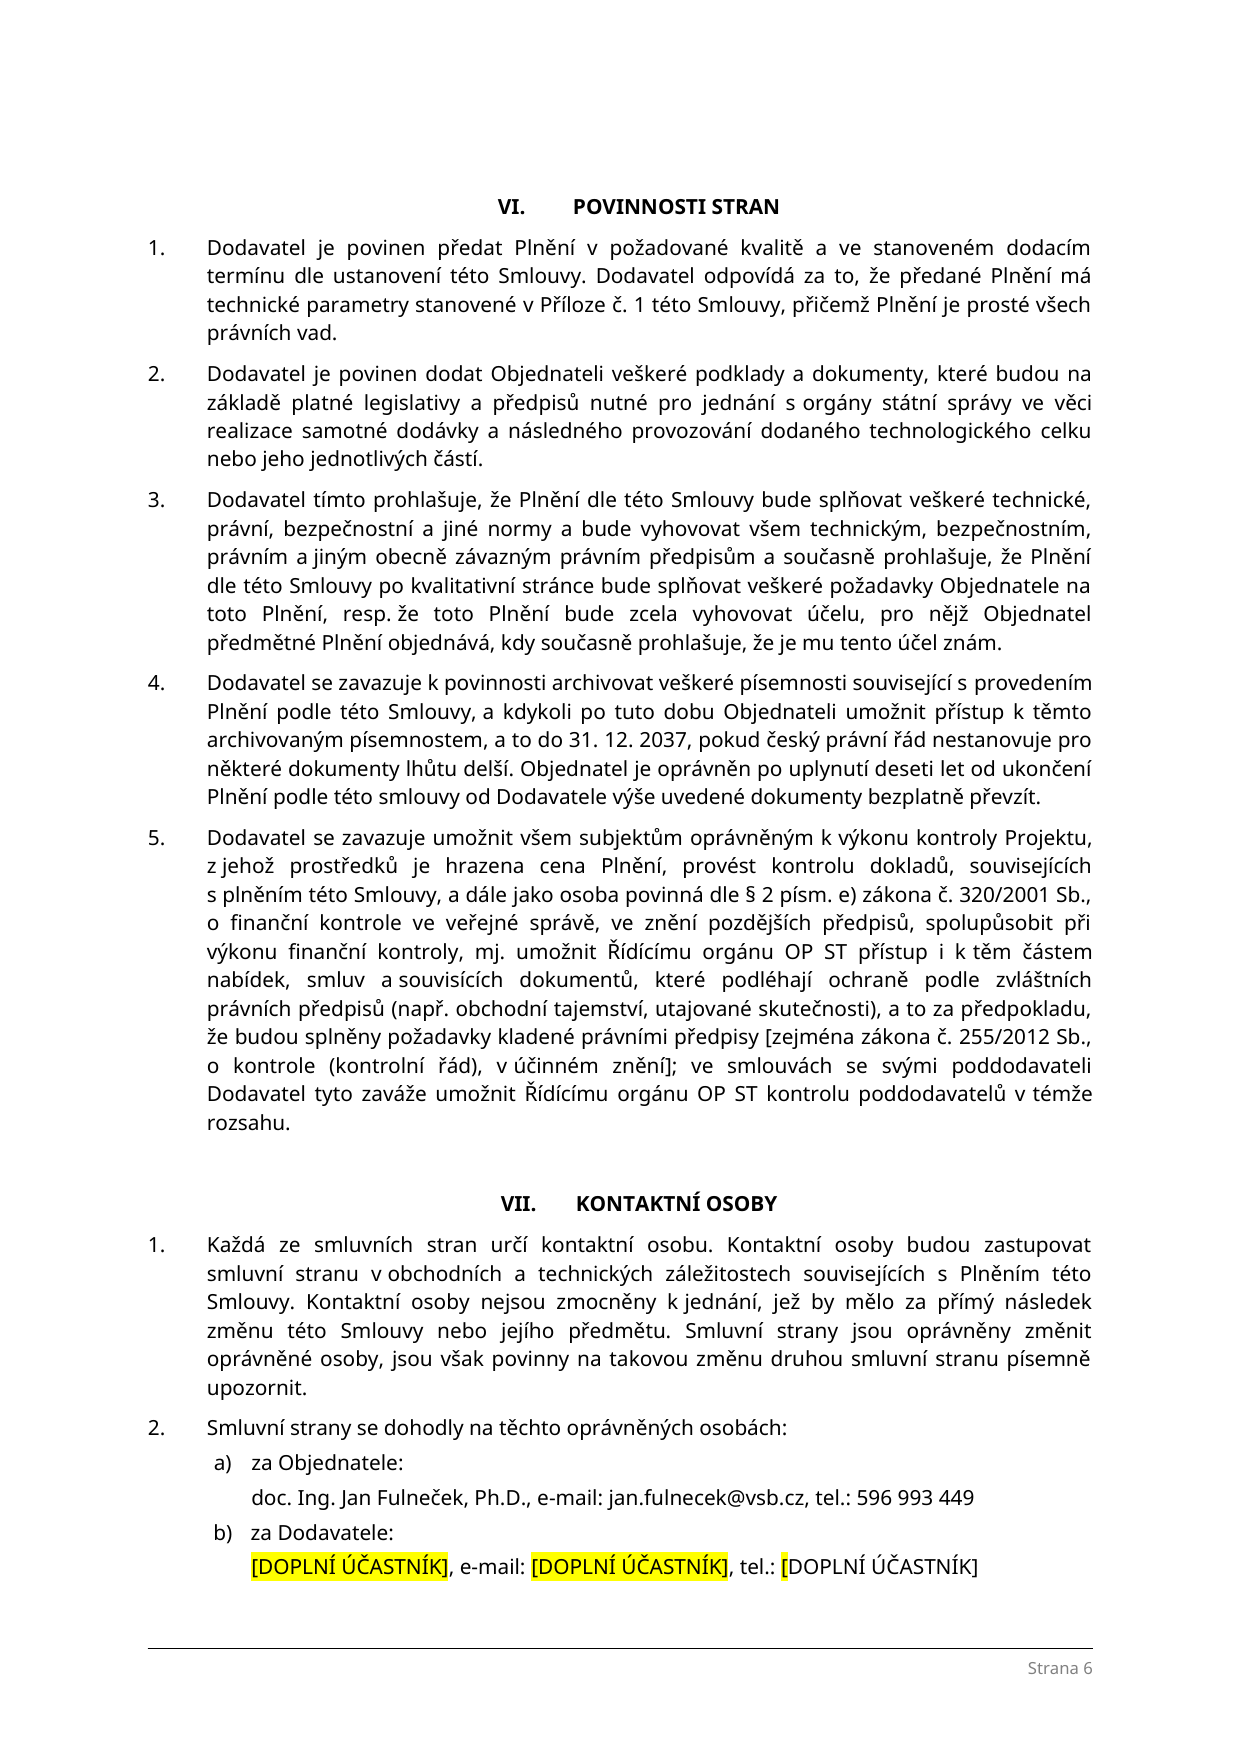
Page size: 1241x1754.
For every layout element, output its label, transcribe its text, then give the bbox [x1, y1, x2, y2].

list Dodavatel tímto prohlašuje, že Plnění dle této Smlouvy bude splňovat veškeré technické, právní, bezpečnostní a jiné normy a bude vyhovovat všem technickým, bezpečnostním, právním a jiným obecně závazným právním předpisům a současně prohlašuje, že Plnění dle této Smlouvy po kvalitativní stránce bude splňovat veškeré požadavky Objednatele na toto Plnění, resp. že toto Plnění bude zcela vyhovovat účelu, pro nějž Objednatel předmětné Plnění objednává, kdy současně prohlašuje, že je mu tento účel znám. [148, 485, 1093, 656]
list Dodavatel je povinen předat Plnění v požadované kvalitě a ve stanoveném dodacím termínu dle ustanovení této Smlouvy. Dodavatel odpovídá za to, že předané Plnění má technické parametry stanovené v Příloze č. 1 této Smlouvy, přičemž Plnění je prosté všech právních vad. [148, 233, 1093, 347]
list Dodavatel se zavazuje umožnit všem subjektům oprávněným k výkonu kontroly Projektu, z jehož prostředků je hrazena cena Plnění, provést kontrolu dokladů, souvisejících s plněním této Smlouvy, a dále jako osoba povinná dle § 2 písm. e) zákona č. 320/2001 Sb., o finanční kontrole ve veřejné správě, ve znění pozdějších předpisů, spolupůsobit při výkonu finanční kontroly, mj. umožnit Řídícímu orgánu OP ST přístup i k těm částem nabídek, smluv a souvisících dokumentů, které podléhají ochraně podle zvláštních právních předpisů (např. obchodní tajemství, utajované skutečnosti), a to za předpokladu, že budou splněny požadavky kladené právními předpisy [zejména zákona č. 255/2012 Sb., o kontrole (kontrolní řád), v účinném znění]; ve smlouvách se svými poddodavateli Dodavatel tyto zaváže umožnit Řídícímu orgánu OP ST kontrolu poddodavatelů v témže rozsahu. [148, 823, 1093, 1136]
list Dodavatel se zavazuje k povinnosti archivovat veškeré písemnosti související s provedením Plnění podle této Smlouvy, a kdykoli po tuto dobu Objednateli umožnit přístup k těmto archivovaným písemnostem, a to do 31. 12. 2037, pokud český právní řád nestanovuje pro některé dokumenty lhůtu delší. Objednatel je oprávněn po uplynutí deseti let od ukončení Plnění podle této smlouvy od Dodavatele výše uvedené dokumenty bezplatně převzít. [148, 668, 1093, 811]
list POVINNOSTI STRAN [185, 192, 1093, 220]
list za Dodavatele: [213, 1518, 1093, 1546]
list Dodavatel je povinen dodat Objednateli veškeré podklady a dokumenty, které budou na základě platné legislativy a předpisů nutné pro jednání s orgány státní správy ve věci realizace samotné dodávky a následného provozování dodaného technologického celku nebo jeho jednotlivých částí. [148, 359, 1093, 473]
list Smluvní strany se dohodly na těchto oprávněných osobách: [148, 1413, 1093, 1442]
list za Objednatele: [213, 1448, 1093, 1477]
list doc. Ing. Jan Fulneček, Ph.D., e-mail: jan.fulnecek@vsb.cz, tel.: 596 993 449 [251, 1483, 1093, 1511]
list Každá ze smluvních stran určí kontaktní osobu. Kontaktní osoby budou zastupovat smluvní stranu v obchodních a technických záležitostech souvisejících s Plněním této Smlouvy. Kontaktní osoby nejsou zmocněny k jednání, jež by mělo za přímý následek změnu této Smlouvy nebo jejího předmětu. Smluvní strany jsou oprávněny změnit oprávněné osoby, jsou však povinny na takovou změnu druhou smluvní stranu písemně upozornit. [148, 1230, 1093, 1401]
list , e-mail: , tel.: [788, 1552, 1093, 1581]
list KONTAKTNÍ OSOBY [185, 1189, 1093, 1218]
list , e-mail: , tel.: [448, 1552, 531, 1581]
list , e-mail: , tel.: [728, 1552, 781, 1581]
